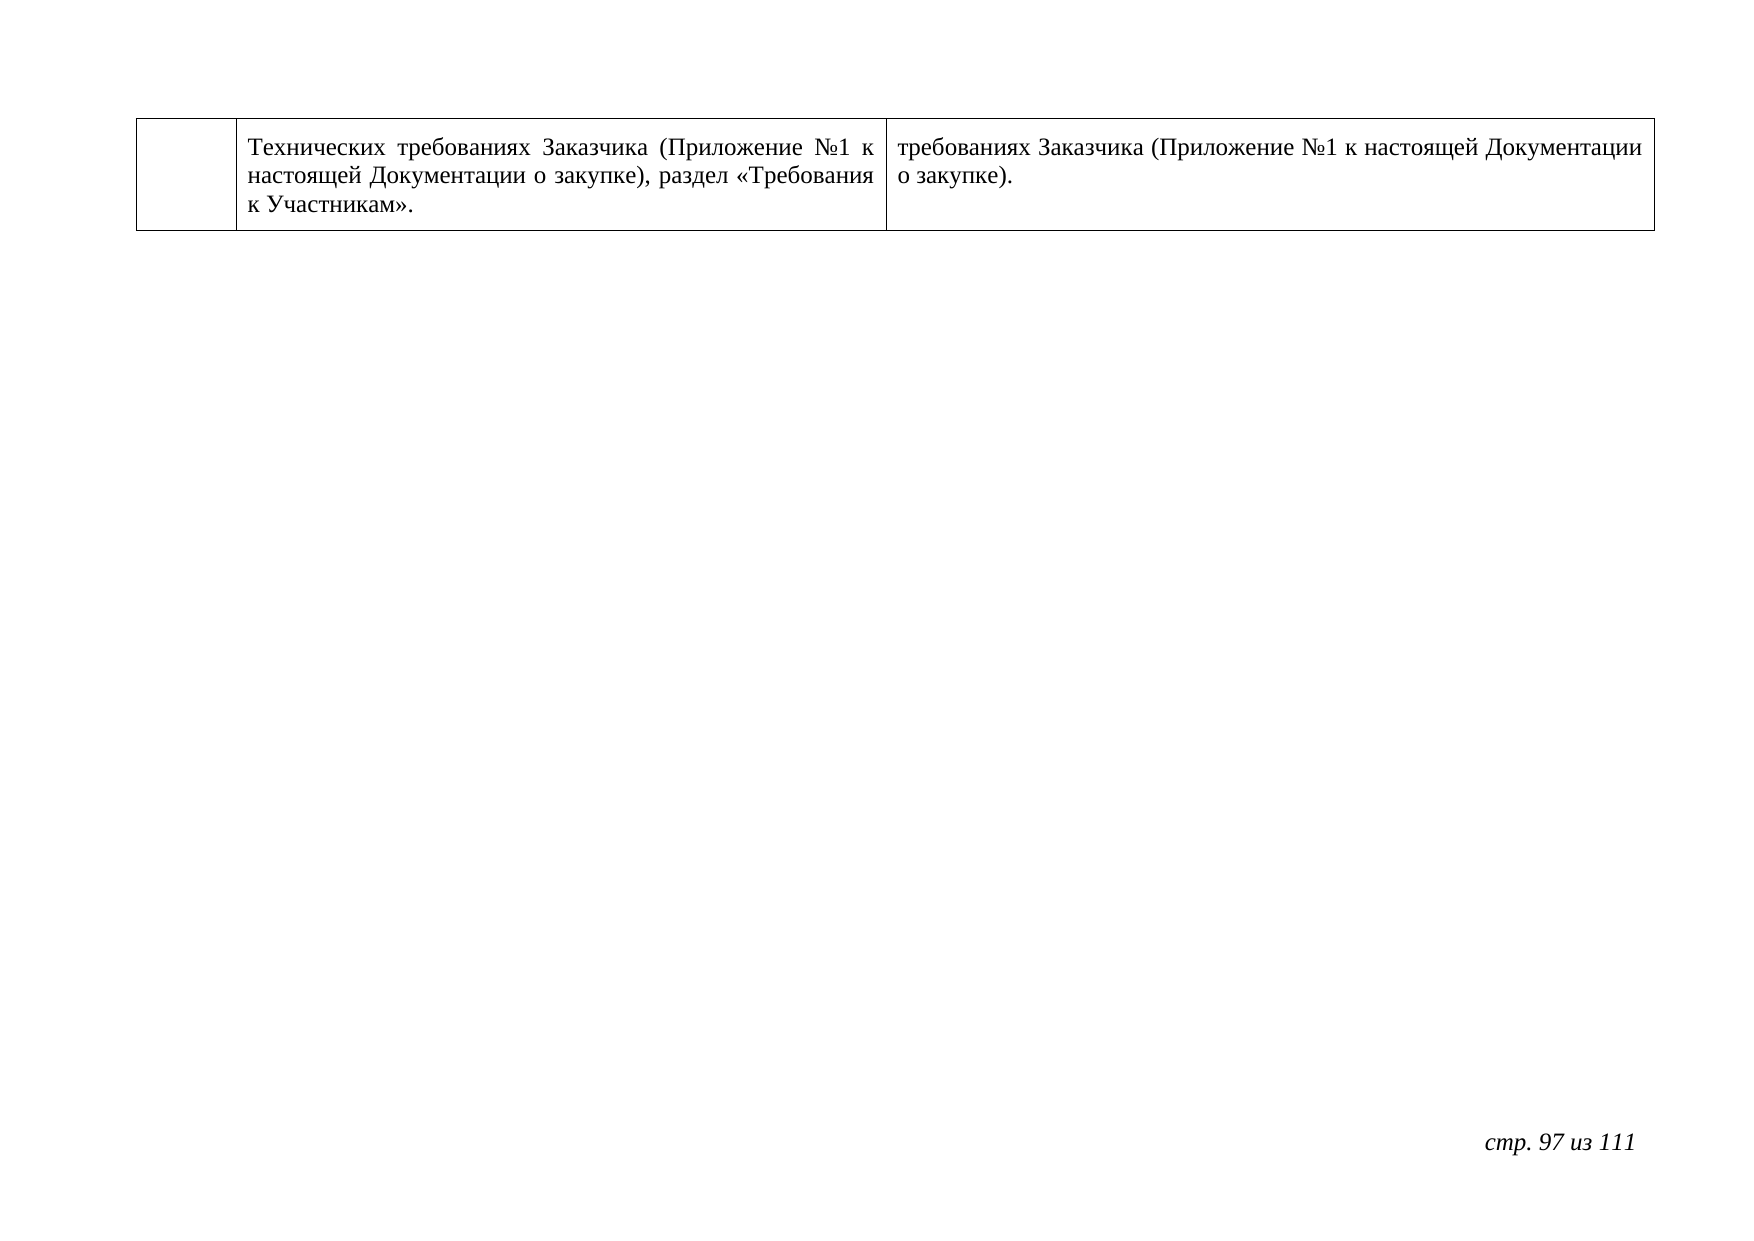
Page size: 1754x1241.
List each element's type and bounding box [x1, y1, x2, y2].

table_cell [237, 119, 886, 230]
table_cell [137, 119, 236, 230]
table_cell [887, 119, 1654, 230]
